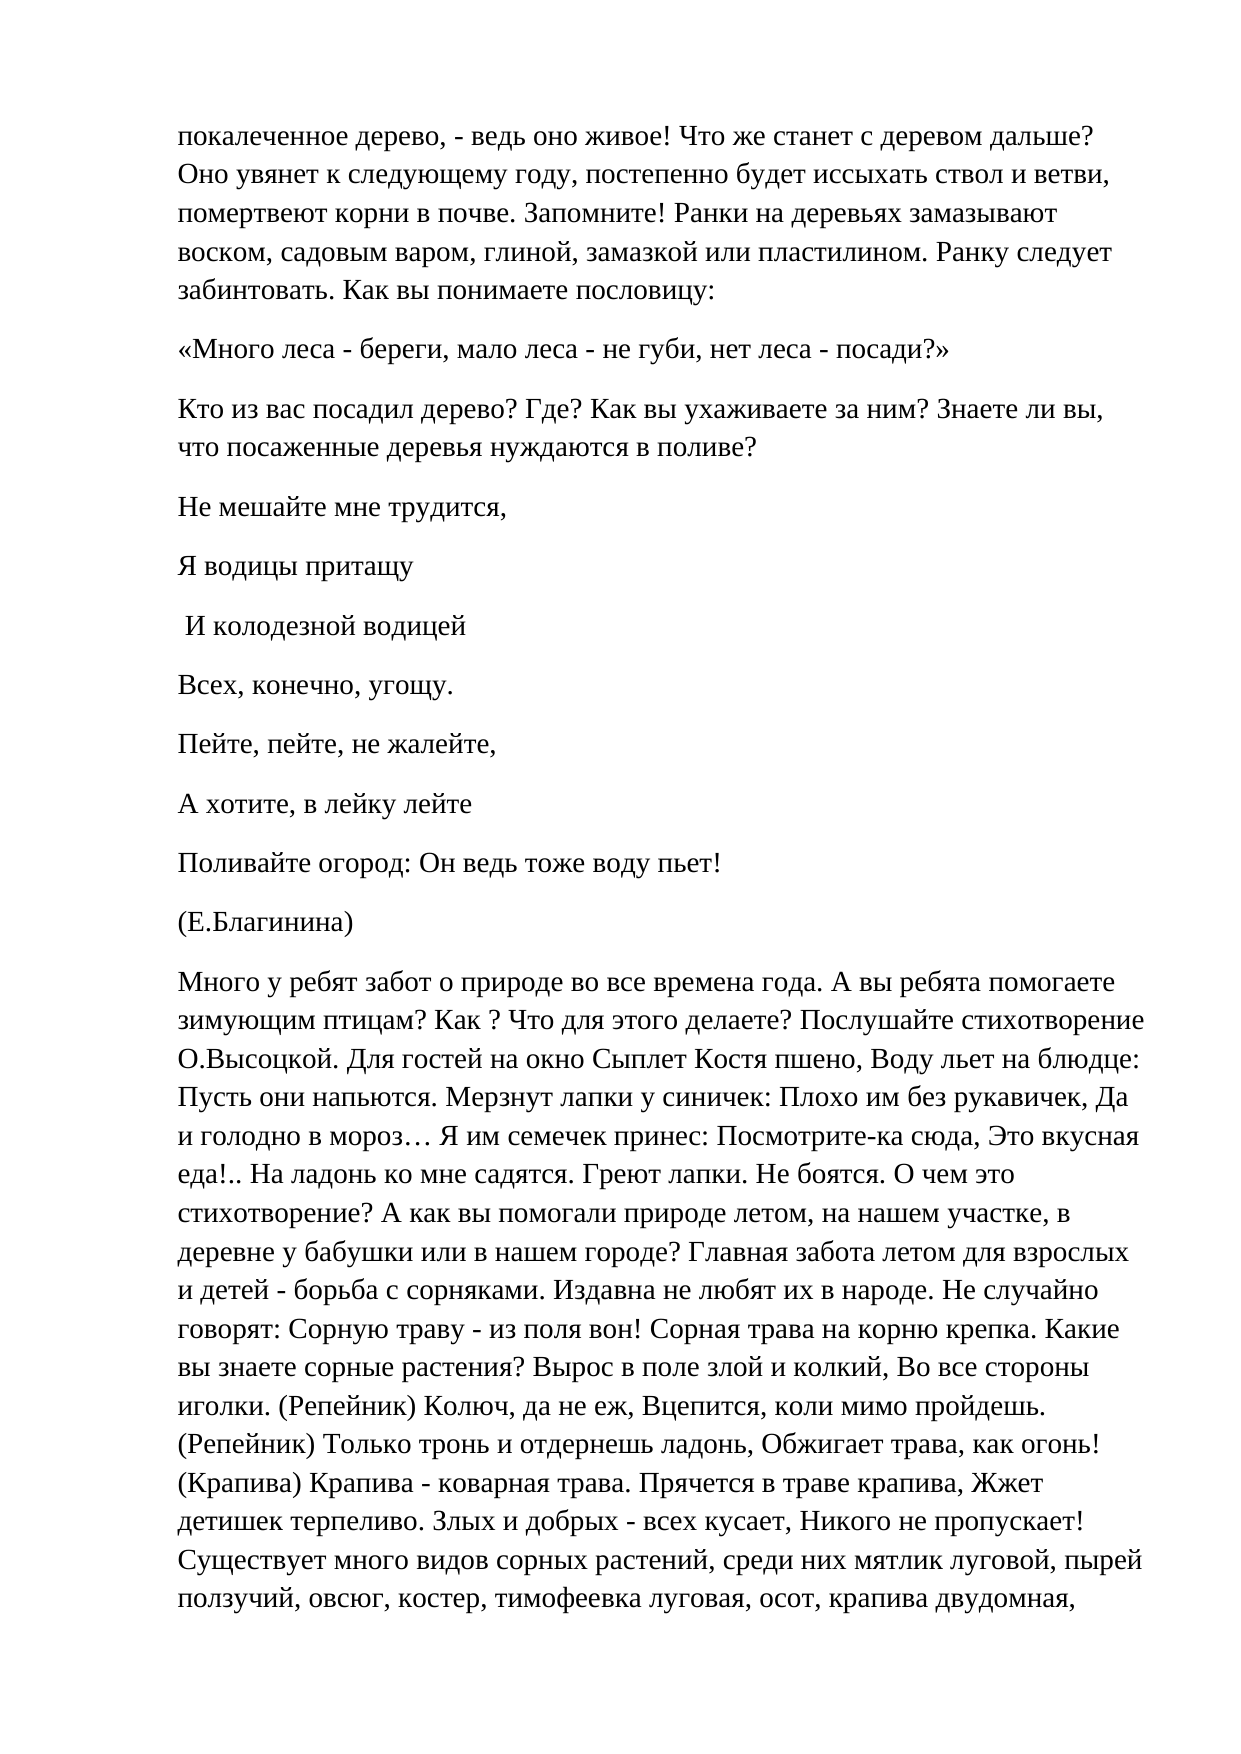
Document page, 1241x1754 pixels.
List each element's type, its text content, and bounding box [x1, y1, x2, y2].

text Поливайте огород: Он ведь тоже воду пьет! [177, 845, 1152, 879]
text «Много леса - береги, мало леса - не губи, нет леса - посади?» [177, 332, 1152, 365]
text Всех, конечно, угощу. [177, 667, 1152, 701]
text А хотите, в лейку лейте [177, 786, 1152, 819]
text И колодезной водицей [177, 608, 1152, 641]
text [177, 118, 1152, 306]
text Пейте, пейте, не жалейте, [177, 726, 1152, 760]
text Не мешайте мне трудится, [177, 489, 1152, 522]
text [177, 964, 1152, 1614]
text Кто из вас посадил дерево? Где? Как вы ухаживаете за ним? Знаете ли вы, что посаженные деревья нуждаются в поливе? [177, 391, 1152, 463]
text (Е.Благинина) [177, 904, 1152, 938]
text Я водицы притащу [177, 548, 1152, 582]
